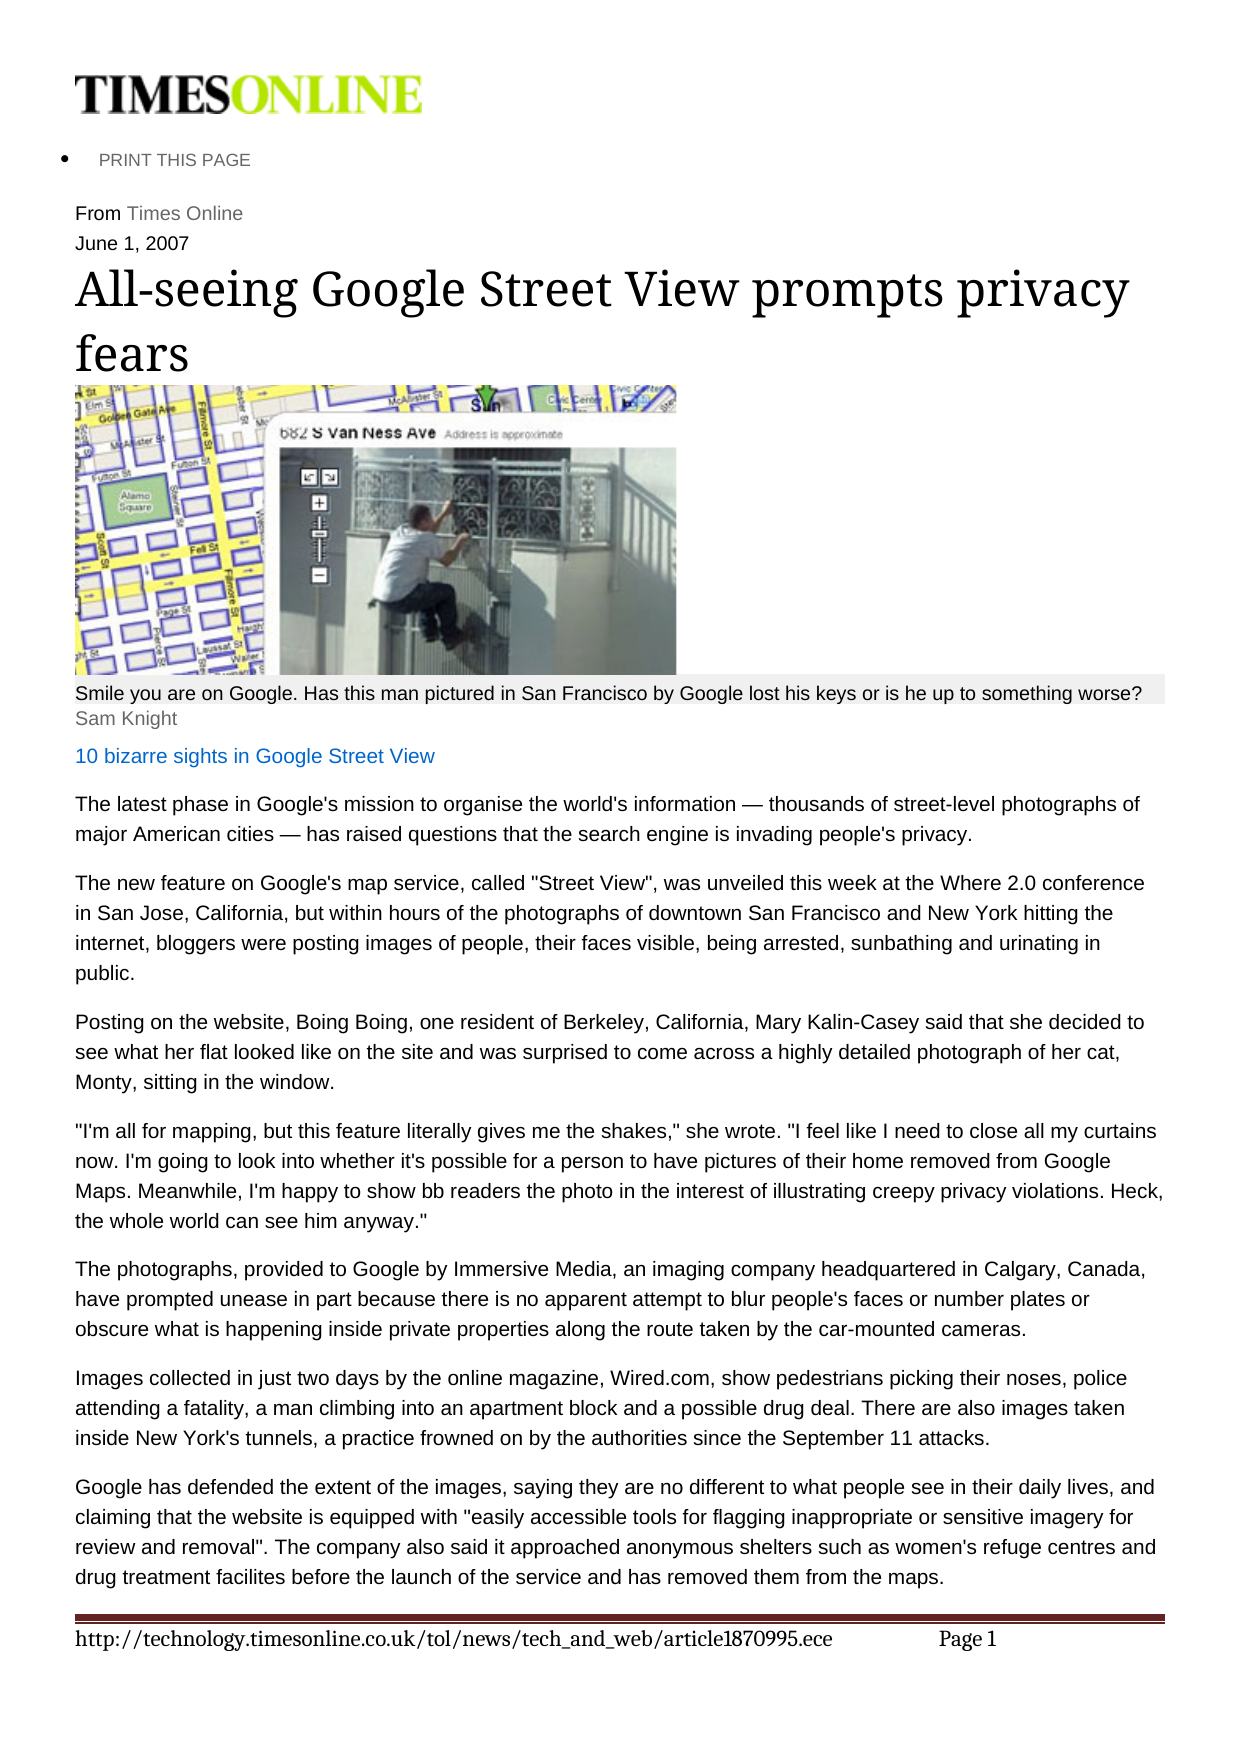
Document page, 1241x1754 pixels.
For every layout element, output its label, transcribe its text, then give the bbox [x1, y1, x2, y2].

list Print this page [61, 143, 1165, 171]
text Sam Knight [75, 704, 1165, 729]
text Posting on the website, Boing Boing, one resident of Berkeley, California, Mary Kalin-Casey said that she decided to see what her flat looked like on the site and was surprised to come across a highly detailed photograph of her cat, Monty, sitting in the window. [75, 1004, 1165, 1094]
text Smile you are on Google. Has this man pictured in San Francisco by Google lost his keys or is he up to something worse? [75, 674, 1165, 704]
text The photographs, provided to Google by Immersive Media, an imaging company headquartered in Calgary, Canada, have prompted unease in part because there is no apparent attempt to blur people's faces or number plates or obscure what is happening inside private properties along the route taken by the car-mounted cameras. [75, 1251, 1165, 1341]
text All-seeing Google Street View prompts privacy fears [75, 255, 1165, 386]
text Google has defended the extent of the images, saying they are no different to what people see in their daily lives, and claiming that the website is equipped with "easily accessible tools for flagging inappropriate or sensitive imagery for review and removal". The company also said it approached anonymous shelters such as women's refuge centres and drug treatment facilites before the launch of the service and has removed them from the maps. [75, 1469, 1165, 1589]
text The new feature on Google's map service, called "Street View", was unveiled this week at the Where 2.0 conference in San Jose, California, but within hours of the photographs of downtown San Francisco and New York hitting the internet, bloggers were posting images of people, their faces visible, being arrested, sunbathing and urinating in public. [75, 865, 1165, 985]
text From Times Online [75, 200, 1165, 225]
text The latest phase in Google's mission to organise the world's information — thousands of street-level photographs of major American cities — has raised questions that the search engine is invading people's privacy. [75, 786, 1165, 846]
text "I'm all for mapping, but this feature literally gives me the shakes," she wrote. "I feel like I need to close all my curtains now. I'm going to look into whether it's possible for a person to have pictures of their home removed from Google Maps. Meanwhile, I'm happy to show bb readers the photo in the interest of illustrating creepy privacy violations. Heck, the whole world can see him anyway." [75, 1112, 1165, 1232]
picture [75, 75, 422, 114]
picture [75, 385, 677, 675]
text 10 bizarre sights in Google Street View [75, 737, 1165, 767]
text June 1, 2007 [75, 225, 1165, 255]
text Images collected in just two days by the online magazine, Wired.com, show pedestrians picking their noses, police attending a fatality, a man climbing into an apartment block and a possible drug deal. There are also images taken inside New York's tunnels, a practice frowned on by the authorities since the September 11 attacks. [75, 1360, 1165, 1450]
